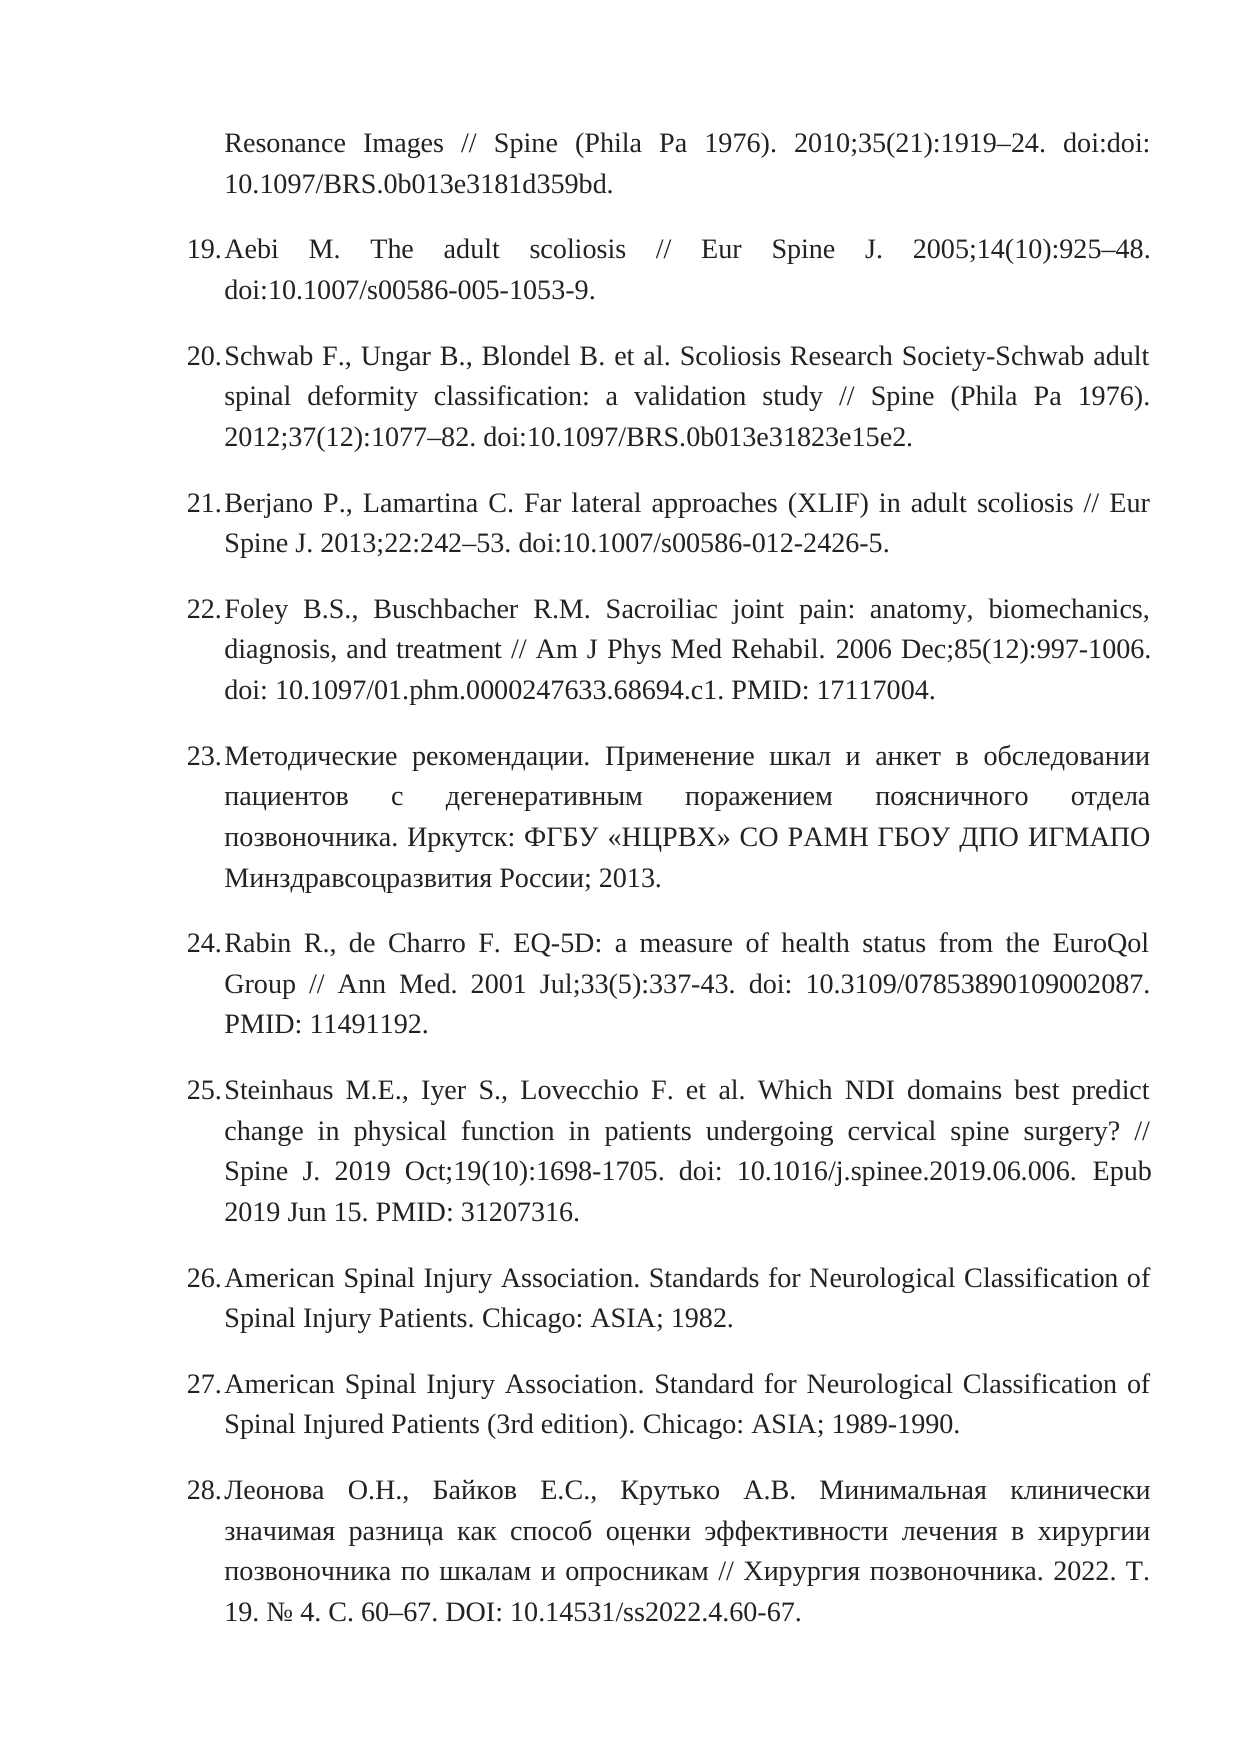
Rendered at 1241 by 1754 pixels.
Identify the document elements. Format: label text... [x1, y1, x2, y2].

list Berjano P., Lamartina C. Far lateral approaches (XLIF) in adult scoliosis // Eur Spine J. 2013;22:242–53. doi:10.1007/s00586-012-2426-5. [187, 477, 1152, 559]
list American Spinal Injury Association. Standards for Neurological Classification of Spinal Injury Patients. Chicago: ASIA; 1982. [187, 1252, 1152, 1334]
list Rabin R., de Charro F. EQ-5D: a measure of health status from the EuroQol Group // Ann Med. 2001 Jul;33(5):337-43. doi: 10.3109/07853890109002087. PMID: 11491192. [187, 918, 1152, 1040]
list Леонова О.Н., Байков Е.С., Крутько А.В. Минимальная клинически значимая разница как способ оценки эффективности лечения в хирургии позвоночника по шкалам и опросникам // Хирургия позвоночника. 2022. Т. 19. № 4. С. 60–67. DOI: 10.14531/ss2022.4.60-67. [187, 1465, 1152, 1627]
list Aebi M. The adult scoliosis // Eur Spine J. 2005;14(10):925–48. doi:10.1007/s00586-005-1053-9. [187, 224, 1152, 306]
list American Spinal Injury Association. Standard for Neurological Classification of Spinal Injured Patients (3rd edition). Chicago: ASIA; 1989-1990. [187, 1359, 1152, 1440]
list Методические рекомендации. Применение шкал и анкет в обследовании пациентов с дегенеративным поражением поясничного отдела позвоночника. Иркутск: ФГБУ «НЦРВХ» СО РАМН ГБОУ ДПО ИГМАПО Минздравсоцразвития России; 2013. [187, 731, 1152, 893]
list Foley B.S., Buschbacher R.M. Sacroiliac joint pain: anatomy, biomechanics, diagnosis, and treatment // Am J Phys Med Rehabil. 2006 Dec;85(12):997-1006. doi: 10.1097/01.phm.0000247633.68694.c1. PMID: 17117004. [187, 584, 1152, 706]
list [187, 118, 1152, 199]
list Schwab F., Ungar B., Blondel B. et al. Scoliosis Research Society-Schwab adult spinal deformity classification: a validation study // Spine (Phila Pa 1976). 2012;37(12):1077–82. doi:10.1097/BRS.0b013e31823e15e2. [187, 331, 1152, 452]
list Steinhaus M.E., Iyer S., Lovecchio F. et al. Which NDI domains best predict change in physical function in patients undergoing cervical spine surgery? // Spine J. 2019 Oct;19(10):1698-1705. doi: 10.1016/j.spinee.2019.06.006. Epub 2019 Jun 15. PMID: 31207316. [187, 1065, 1152, 1227]
